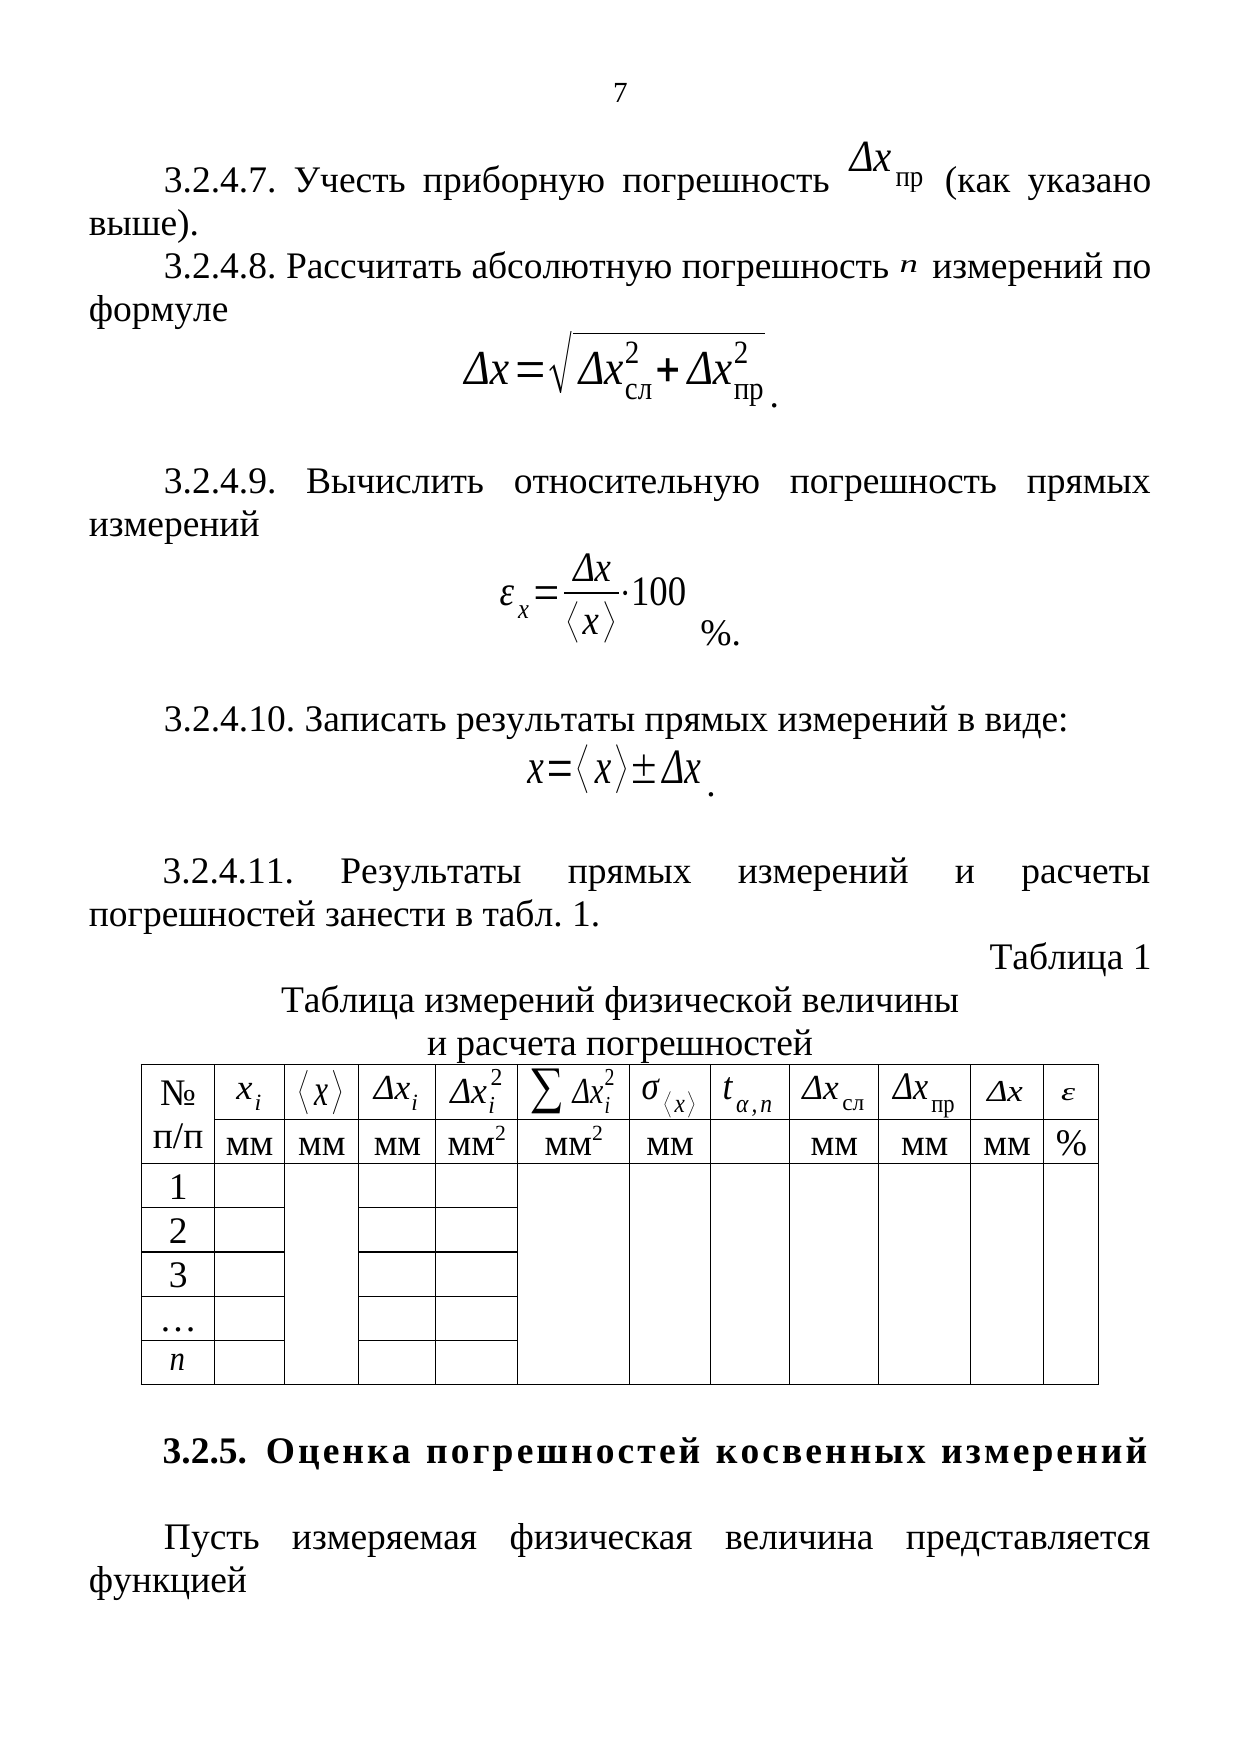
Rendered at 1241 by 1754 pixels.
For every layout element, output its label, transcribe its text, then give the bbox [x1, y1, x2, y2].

table_cell … [142, 1297, 214, 1340]
table_cell [359, 1341, 435, 1384]
text 3.2.4.9. Вычислить относительную погрешность прямых измерений [89, 458, 1152, 545]
table_cell [436, 1297, 517, 1340]
table_cell мм [359, 1120, 435, 1163]
table_cell [142, 1341, 214, 1384]
table_header [879, 1065, 970, 1119]
text Таблица 1 [89, 934, 1152, 977]
table_cell [285, 1164, 358, 1384]
table_cell [436, 1253, 517, 1296]
table_cell [436, 1341, 517, 1384]
table_cell [359, 1208, 435, 1251]
table_cell [1044, 1164, 1098, 1384]
table_cell мм [790, 1120, 878, 1163]
table_cell [879, 1164, 970, 1384]
text . [89, 329, 1152, 415]
table_cell [971, 1164, 1043, 1384]
table_header [518, 1065, 629, 1119]
text . [89, 740, 1152, 805]
table_header № п/п [142, 1065, 214, 1163]
table_cell [711, 1120, 789, 1163]
table_cell мм2 [518, 1120, 629, 1163]
table_cell [215, 1297, 284, 1340]
text %. [89, 545, 1152, 654]
table_cell [436, 1208, 517, 1251]
table_cell [518, 1164, 629, 1384]
table_header [711, 1065, 789, 1119]
text 3.2.5. Оценка погрешностей косвенных измерений [89, 1428, 1152, 1471]
table_cell мм2 [436, 1120, 517, 1163]
table_cell [359, 1253, 435, 1296]
table_cell [436, 1164, 517, 1207]
table_cell мм [879, 1120, 970, 1163]
text Пусть измеряемая физическая величина представляется функцией [89, 1514, 1152, 1601]
text 3.2.4.10. Записать результаты прямых измерений в виде: [89, 697, 1152, 740]
text 3.2.4.8. Рассчитать абсолютную погрешность измерений по формуле [89, 243, 1152, 329]
text Таблица измерений физической величины [89, 977, 1152, 1021]
table_cell [215, 1208, 284, 1251]
table_cell [215, 1164, 284, 1207]
table_header [971, 1065, 1043, 1119]
table_header [215, 1065, 284, 1119]
table_cell [359, 1297, 435, 1340]
table_cell мм [971, 1120, 1043, 1163]
table_header [436, 1065, 517, 1119]
table_header [790, 1065, 878, 1119]
table_cell [359, 1164, 435, 1207]
text 3.2.4.7. Учесть приборную погрешность (как указано выше). [89, 133, 1152, 243]
text и расчета погрешностей [89, 1021, 1152, 1064]
table_cell 3 [142, 1253, 214, 1296]
table_header [359, 1065, 435, 1119]
table_header [1044, 1065, 1098, 1119]
table_header [285, 1065, 358, 1119]
table_cell мм [285, 1120, 358, 1163]
table_cell 1 [142, 1164, 214, 1207]
table_cell % [1044, 1120, 1098, 1163]
table_cell [215, 1341, 284, 1384]
text 3.2.4.11. Результаты прямых измерений и расчеты погрешностей занести в табл. 1. [89, 848, 1152, 934]
table_cell мм [630, 1120, 710, 1163]
table_cell [630, 1164, 710, 1384]
table_header [630, 1065, 710, 1119]
table_cell 2 [142, 1208, 214, 1251]
table_cell [790, 1164, 878, 1384]
table_cell мм [215, 1120, 284, 1163]
table_cell [711, 1164, 789, 1384]
table_cell [215, 1253, 284, 1296]
